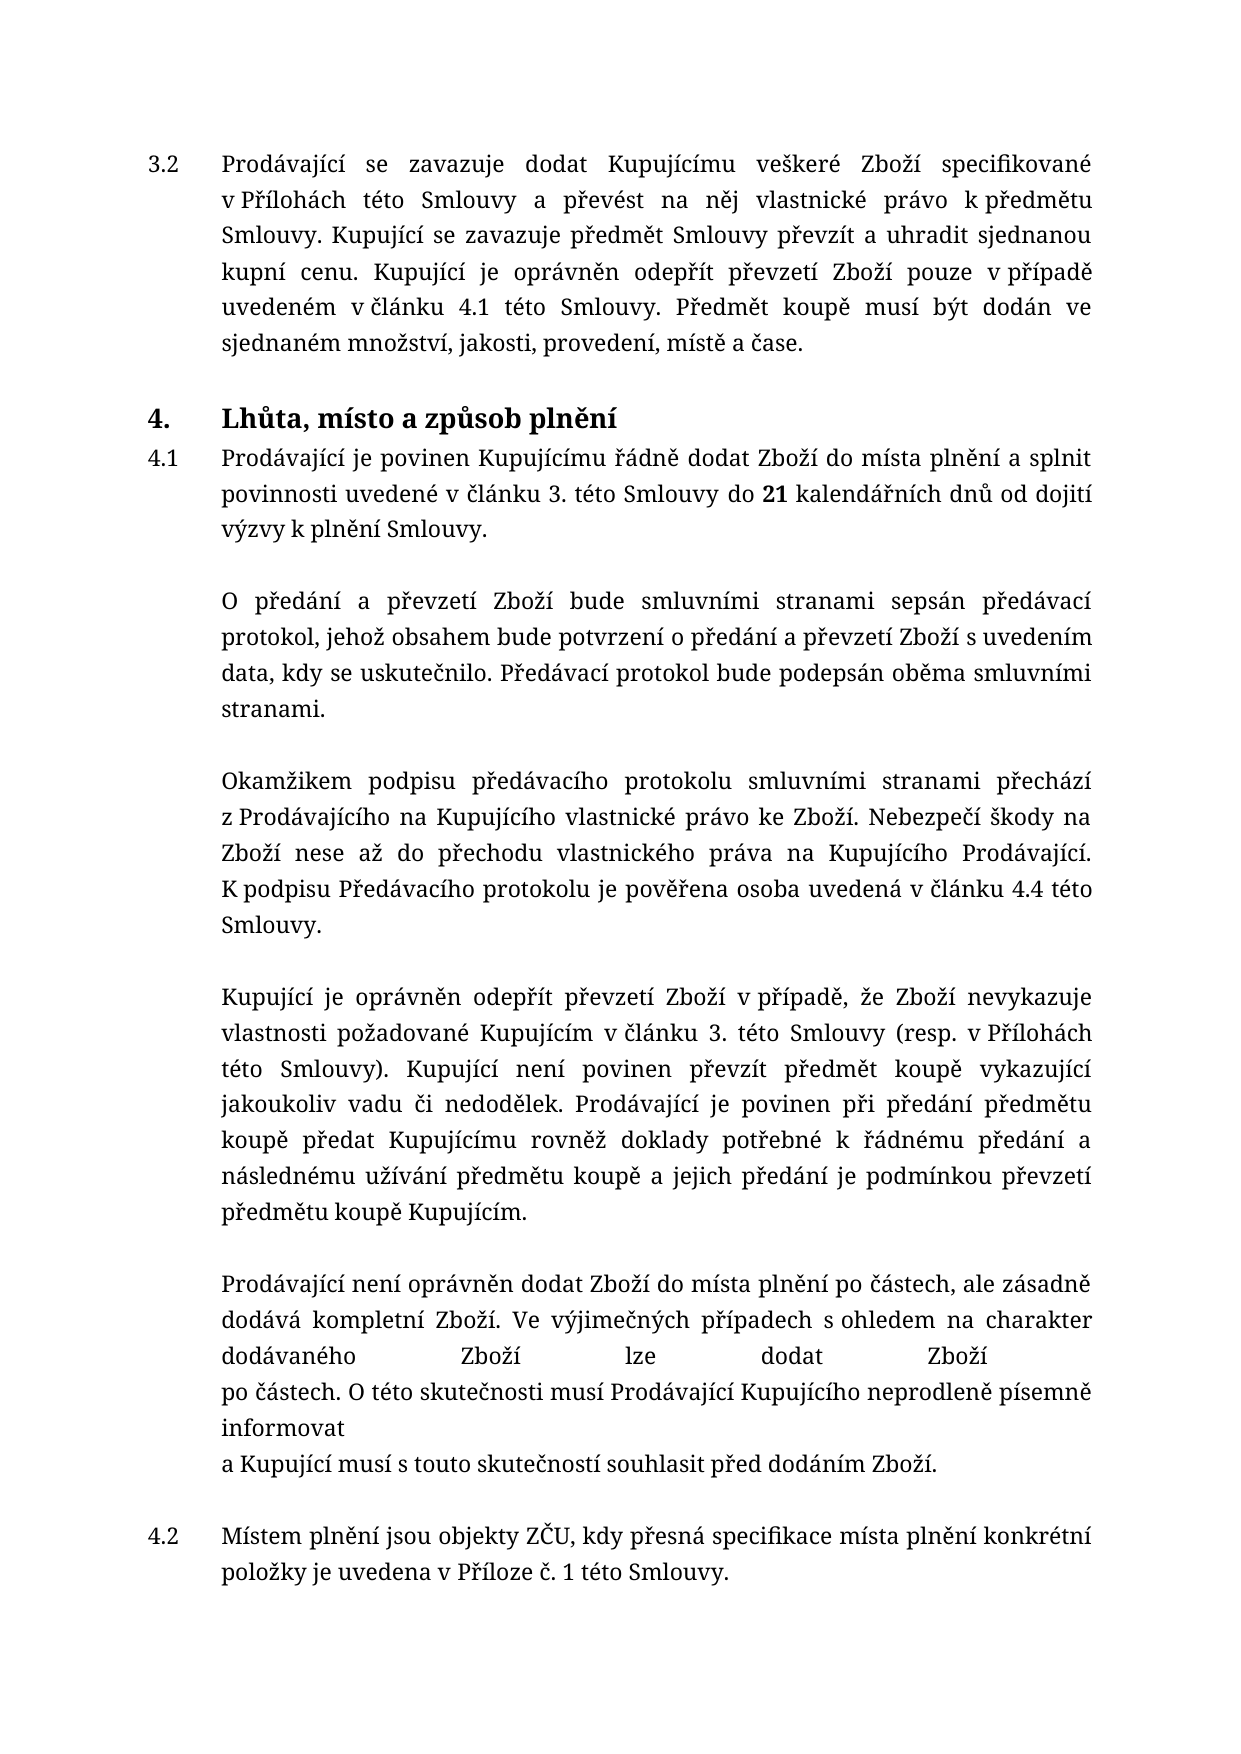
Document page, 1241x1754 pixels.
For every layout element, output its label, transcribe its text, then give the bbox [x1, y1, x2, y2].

text Kupující je oprávněn odepřít převzetí Zboží v případě, že Zboží nevykazuje vlastnosti požadované Kupujícím v článku 3. této Smlouvy (resp. v Přílohách této Smlouvy). Kupující není povinen převzít předmět koupě vykazující jakoukoliv vadu či nedodělek. Prodávající je povinen při předání předmětu koupě předat Kupujícímu rovněž doklady potřebné k řádnému předání a následnému užívání předmětu koupě a jejich předání je podmínkou převzetí předmětu koupě Kupujícím. [221, 981, 1093, 1227]
text 4.2 Místem plnění jsou objekty ZČU, kdy přesná specifikace místa plnění konkrétní položky je uvedena v Příloze č. 1 této Smlouvy. [148, 1520, 1093, 1587]
text Okamžikem podpisu předávacího protokolu smluvními stranami přechází z Prodávajícího na Kupujícího vlastnické právo ke Zboží. Nebezpečí škody na Zboží nese až do přechodu vlastnického práva na Kupujícího Prodávající. K podpisu Předávacího protokolu je pověřena osoba uvedená v článku 4.4 této Smlouvy. [221, 765, 1093, 940]
text 4.1 Prodávající je povinen Kupujícímu řádně dodat Zboží do místa plnění a splnit povinnosti uvedené v článku 3. této Smlouvy do 21 kalendářních dnů od dojití výzvy k plnění Smlouvy. [148, 442, 1093, 545]
text Prodávající není oprávněn dodat Zboží do místa plnění po částech, ale zásadně dodává kompletní Zboží. Ve výjimečných případech s ohledem na charakter dodávaného Zboží lze dodat Zboží po částech. O této skutečnosti musí Prodávající Kupujícího neprodleně písemně informovat a Kupující musí s touto skutečností souhlasit před dodáním Zboží. [221, 1268, 1093, 1479]
text 4. Lhůta, místo a způsob plnění [148, 399, 1093, 436]
text O předání a převzetí Zboží bude smluvními stranami sepsán předávací protokol, jehož obsahem bude potvrzení o předání a převzetí Zboží s uvedením data, kdy se uskutečnilo. Předávací protokol bude podepsán oběma smluvními stranami. [221, 585, 1093, 724]
list Prodávající se zavazuje dodat Kupujícímu veškeré Zboží specifikované v Přílohách této Smlouvy a převést na něj vlastnické právo k předmětu Smlouvy. Kupující se zavazuje předmět Smlouvy převzít a uhradit sjednanou kupní cenu. Kupující je oprávněn odepřít převzetí Zboží pouze v případě uvedeném v článku 4.1 této Smlouvy. Předmět koupě musí být dodán ve sjednaném množství, jakosti, provedení, místě a čase. [148, 148, 1093, 358]
